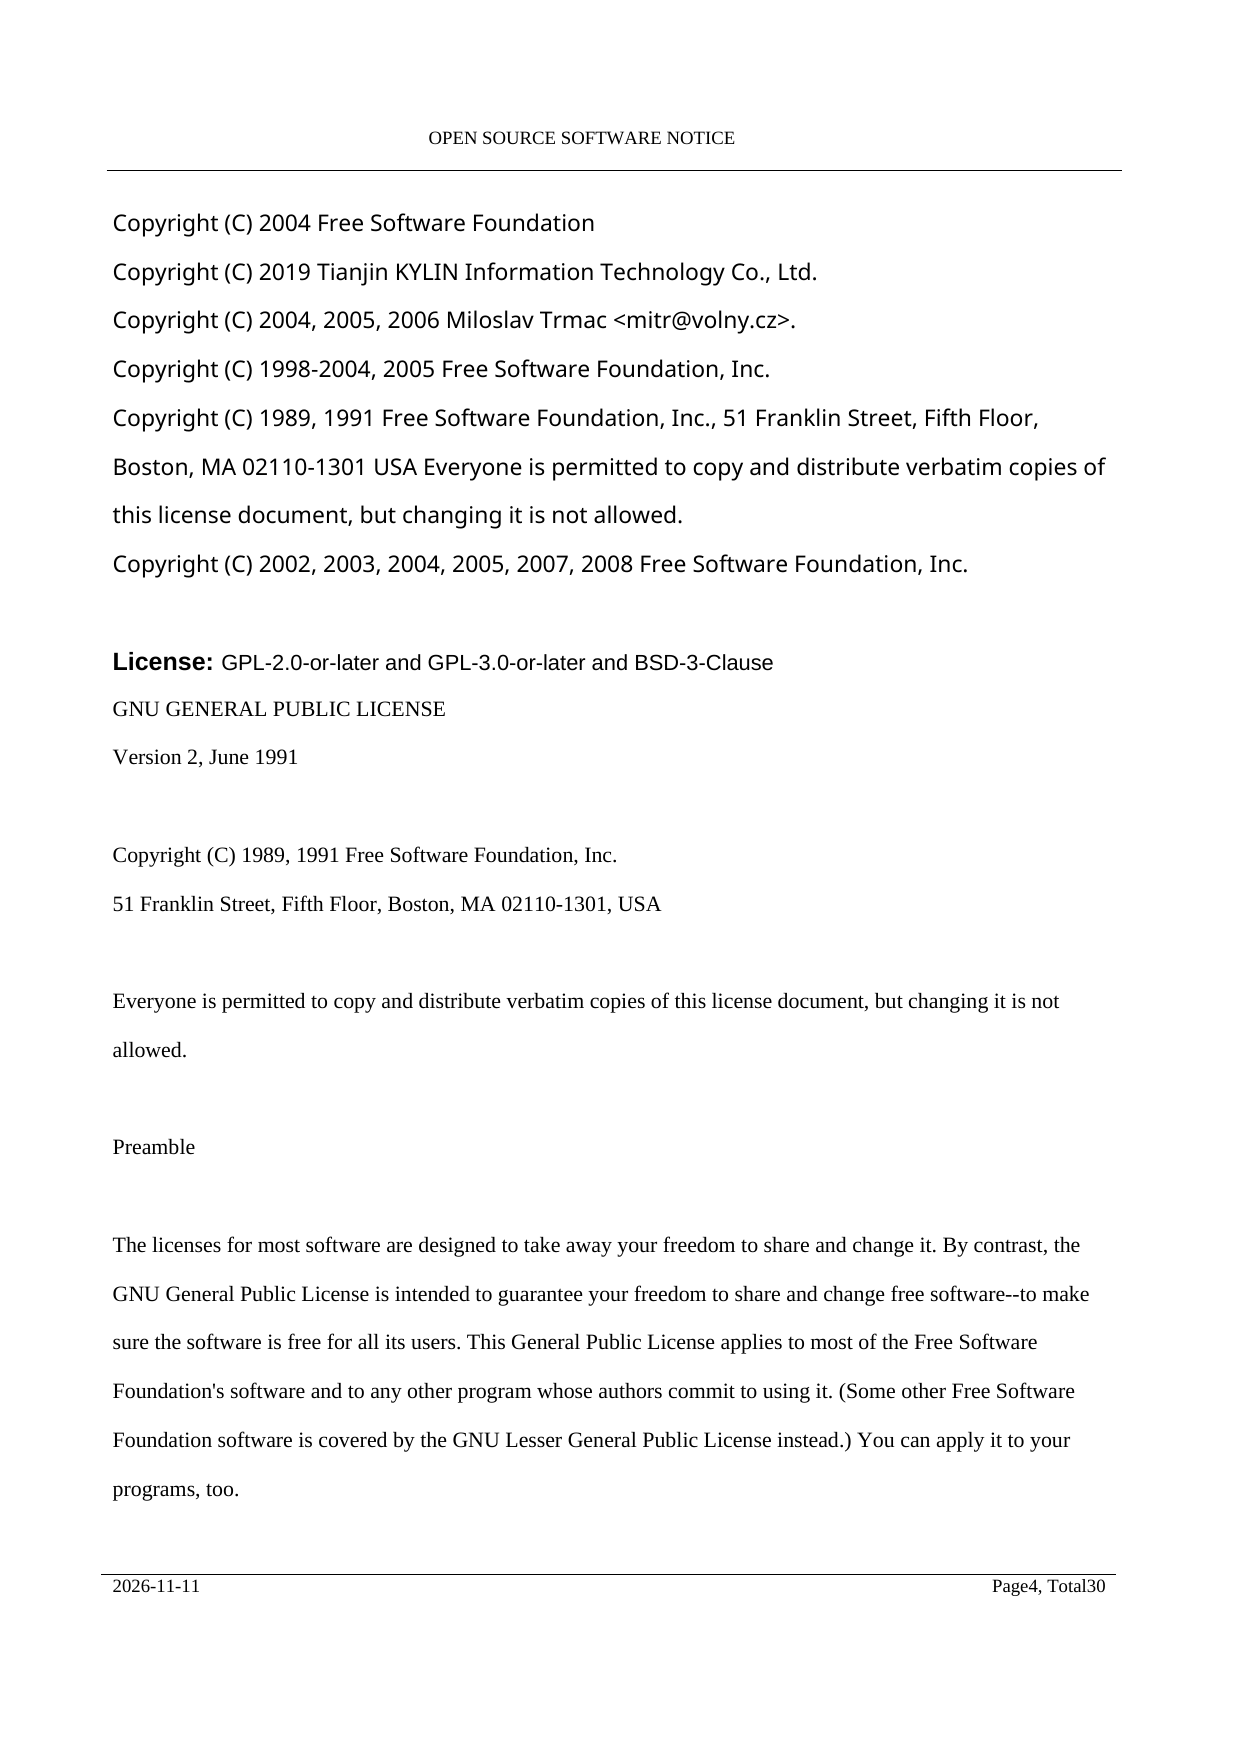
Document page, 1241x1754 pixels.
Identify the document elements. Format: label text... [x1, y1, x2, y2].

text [112, 206, 1128, 629]
text License: GPL-2.0-or-later and GPL-3.0-or-later and BSD-3-Clause [112, 645, 1128, 678]
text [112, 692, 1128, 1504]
